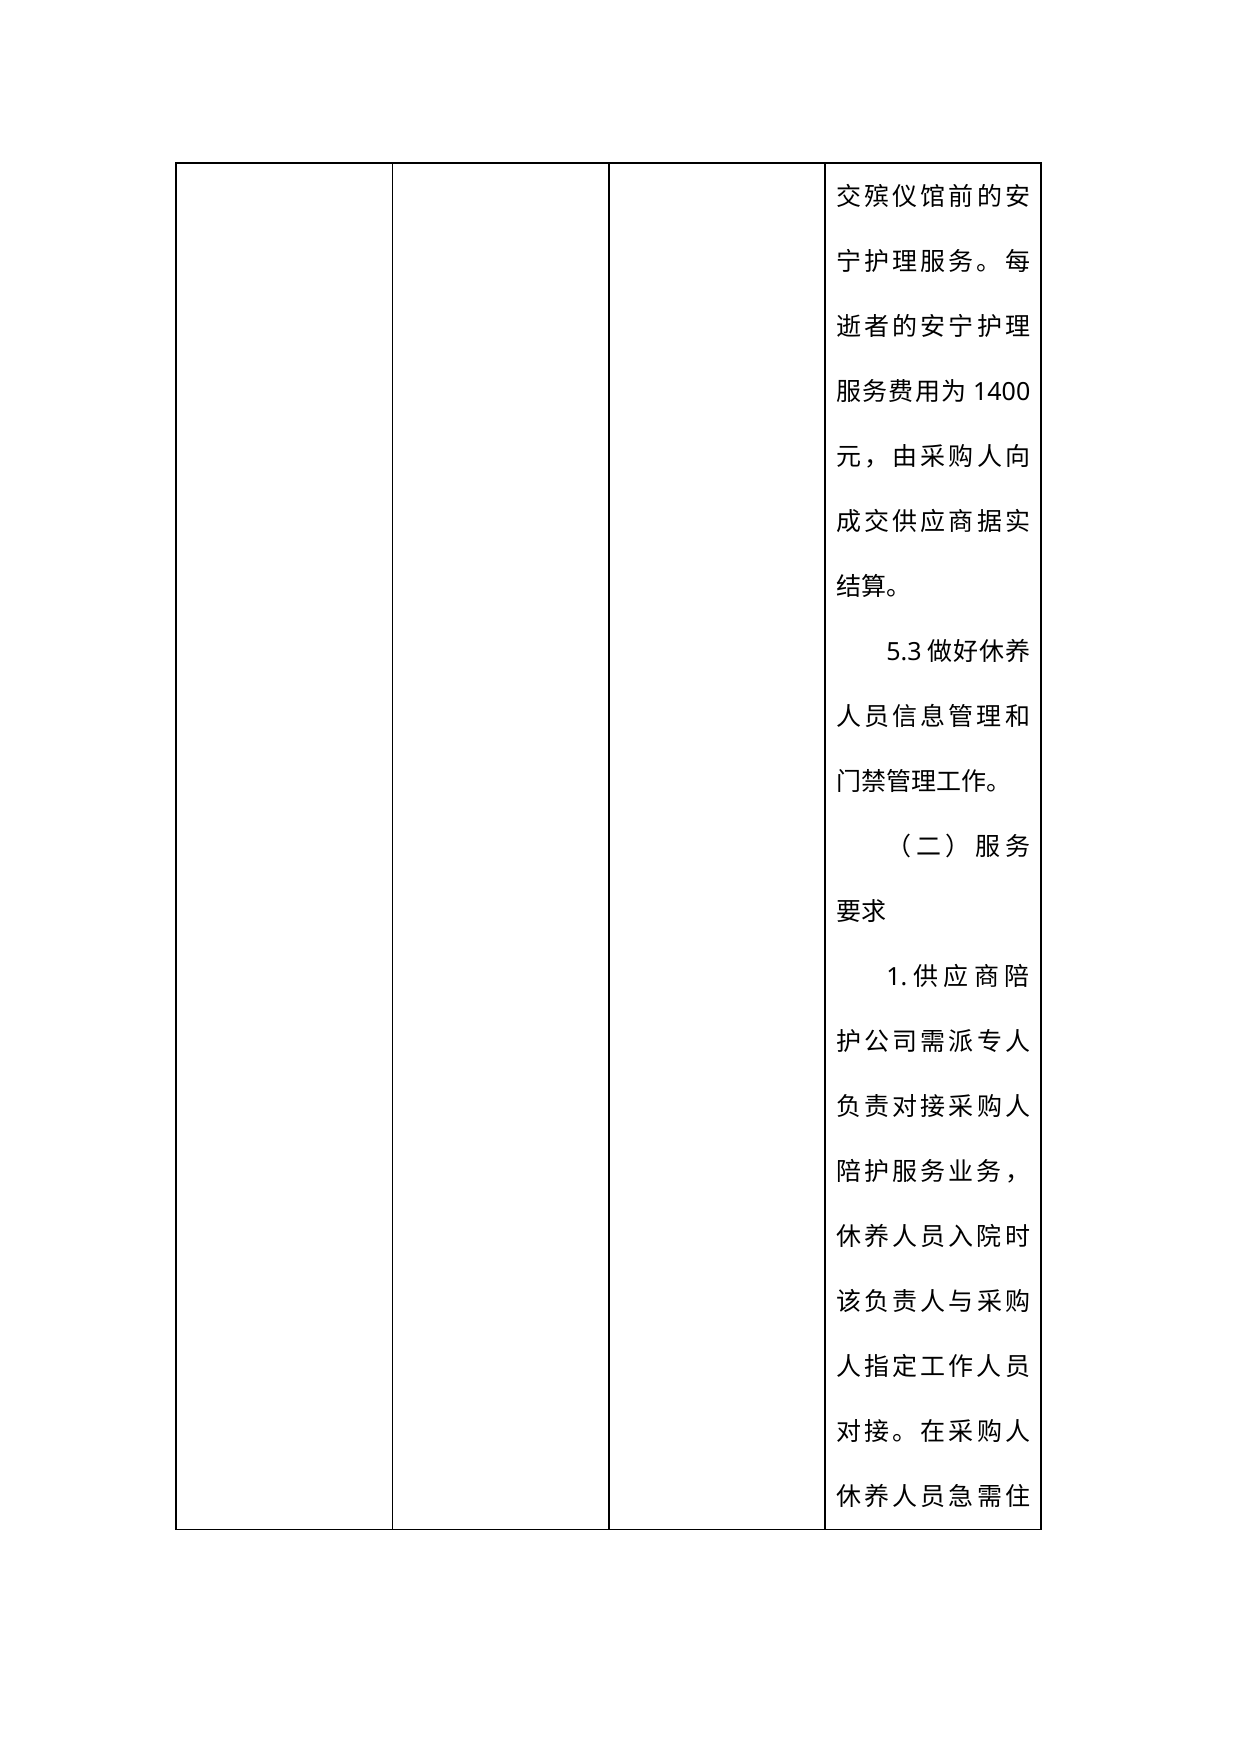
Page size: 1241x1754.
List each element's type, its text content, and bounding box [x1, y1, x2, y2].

table_cell 1 [393, 164, 608, 1528]
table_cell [826, 164, 1040, 1528]
table_cell [177, 164, 392, 1528]
table_cell [610, 164, 824, 1528]
